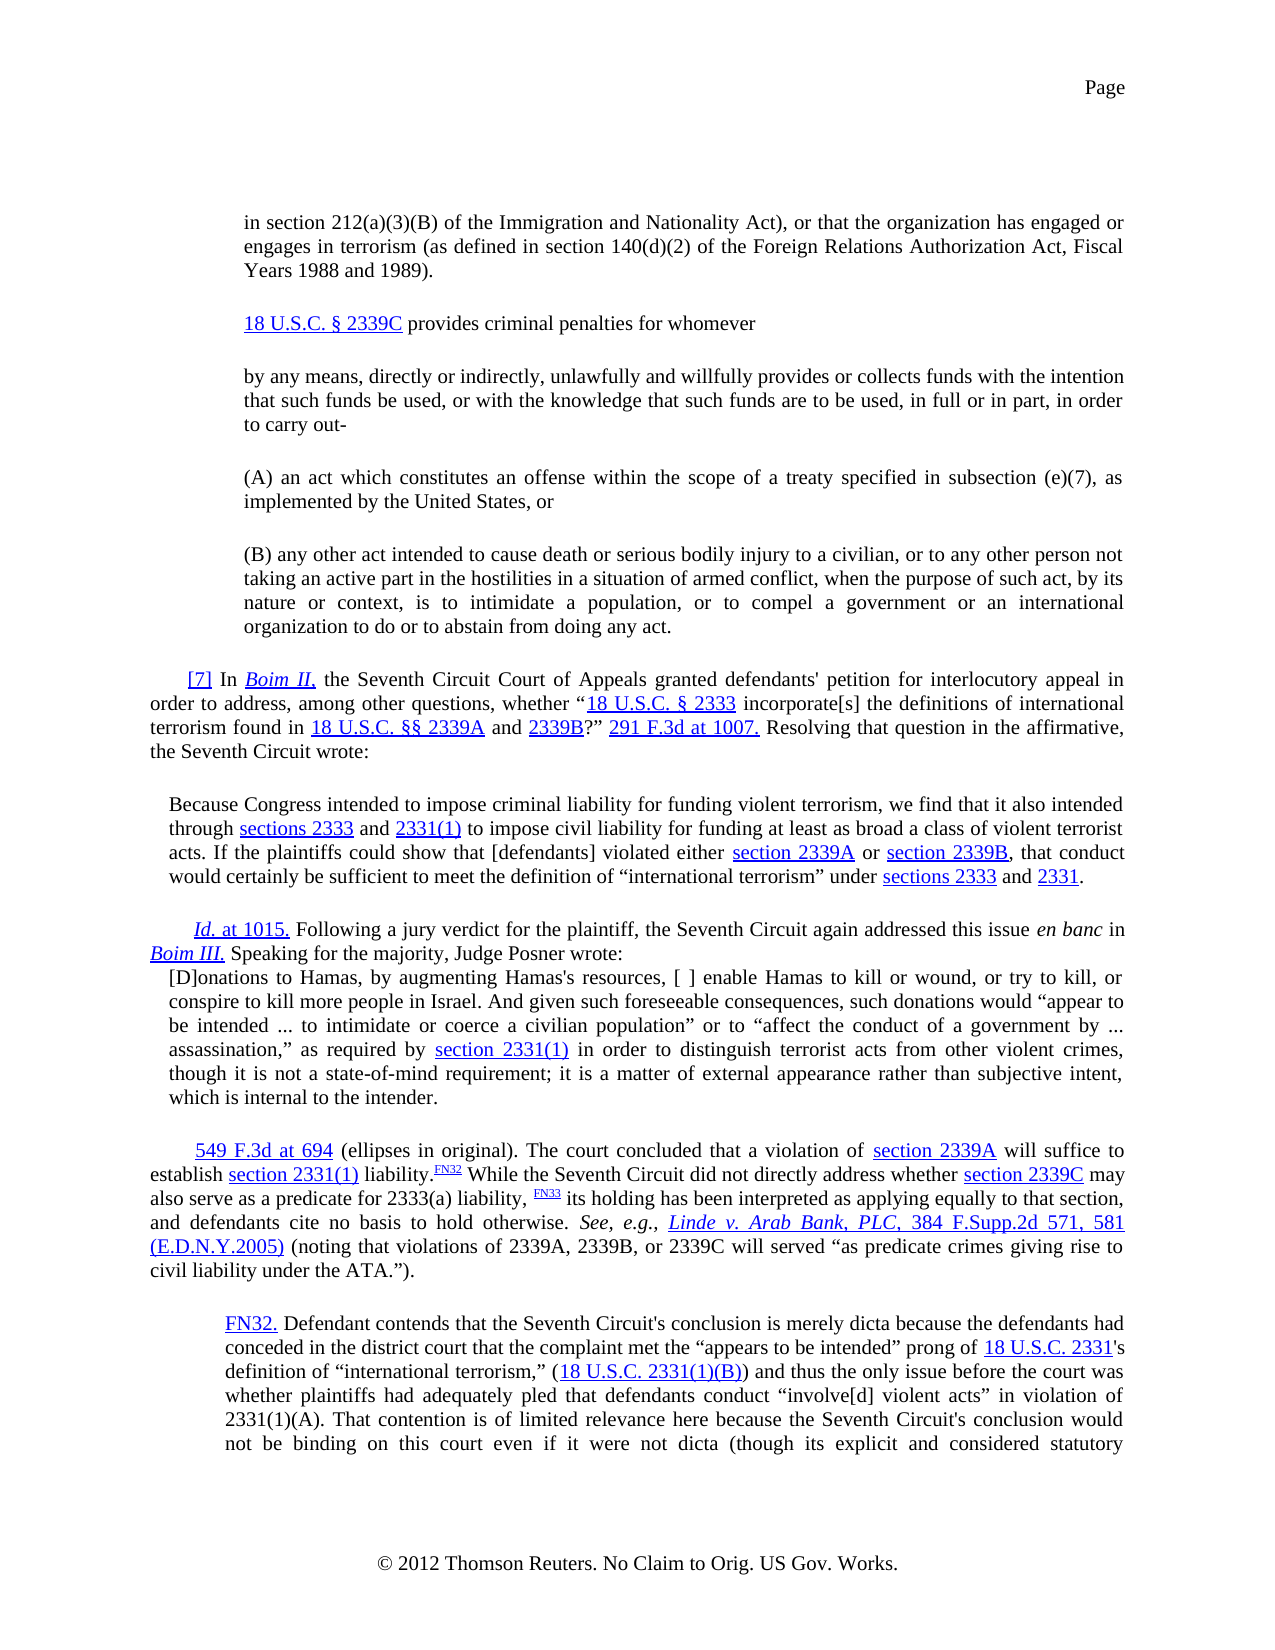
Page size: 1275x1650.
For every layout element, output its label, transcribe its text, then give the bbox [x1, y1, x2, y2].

text 549 F.3d at 694 (ellipses in original). The court concluded that a violation of section 2339A will suffice to establish section 2331(1) liability.FN32 While the Seventh Circuit did not directly address whether section 2339C may also serve as a predicate for 2333(a) liability, FN33 its holding has been interpreted as applying equally to that section, and defendants cite no basis to hold otherwise. See, e.g., Linde v. Arab Bank, PLC, 384 F.Supp.2d 571, 581 (E.D.N.Y.2005) (noting that violations of 2339A, 2339B, or 2339C will served “as predicate crimes giving rise to civil liability under the ATA.”). [150, 1138, 1125, 1282]
text [D]onations to Hamas, by augmenting Hamas's resources, [ ] enable Hamas to kill or wound, or try to kill, or conspire to kill more people in Israel. And given such foreseeable consequences, such donations would “appear to be intended ... to intimidate or coerce a civilian population” or to “affect the conduct of a government by ... assassination,” as required by section 2331(1) in order to distinguish terrorist acts from other violent crimes, though it is not a state-of-mind requirement; it is a matter of external appearance rather than subjective intent, which is internal to the intender. [169, 965, 1125, 1109]
text Id. at 1015. Following a jury verdict for the plaintiff, the Seventh Circuit again addressed this issue en banc in Boim III. Speaking for the majority, Judge Posner wrote: [150, 917, 1125, 965]
text (A) an act which constitutes an offense within the scope of a treaty specified in subsection (e)(7), as implemented by the United States, or [244, 465, 1125, 513]
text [225, 1311, 1125, 1455]
text 18 U.S.C. § 2339C provides criminal penalties for whomever [244, 311, 1125, 335]
text Because Congress intended to impose criminal liability for funding violent terrorism, we find that it also intended through sections 2333 and 2331(1) to impose civil liability for funding at least as broad a class of violent terrorist acts. If the plaintiffs could show that [defendants] violated either section 2339A or section 2339B, that conduct would certainly be sufficient to meet the definition of “international terrorism” under sections 2333 and 2331. [169, 792, 1125, 888]
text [244, 210, 1125, 282]
text [7] In Boim II, the Seventh Circuit Court of Appeals granted defendants' petition for interlocutory appeal in order to address, among other questions, whether “18 U.S.C. § 2333 incorporate[s] the definitions of international terrorism found in 18 U.S.C. §§ 2339A and 2339B?” 291 F.3d at 1007. Resolving that question in the affirmative, the Seventh Circuit wrote: [150, 667, 1125, 763]
text by any means, directly or indirectly, unlawfully and willfully provides or collects funds with the intention that such funds be used, or with the knowledge that such funds are to be used, in full or in part, in order to carry out- [244, 364, 1125, 436]
text (B) any other act intended to cause death or serious bodily injury to a civilian, or to any other person not taking an active part in the hostilities in a situation of armed conflict, when the purpose of such act, by its nature or context, is to intimidate a population, or to compel a government or an international organization to do or to abstain from doing any act. [244, 542, 1125, 638]
